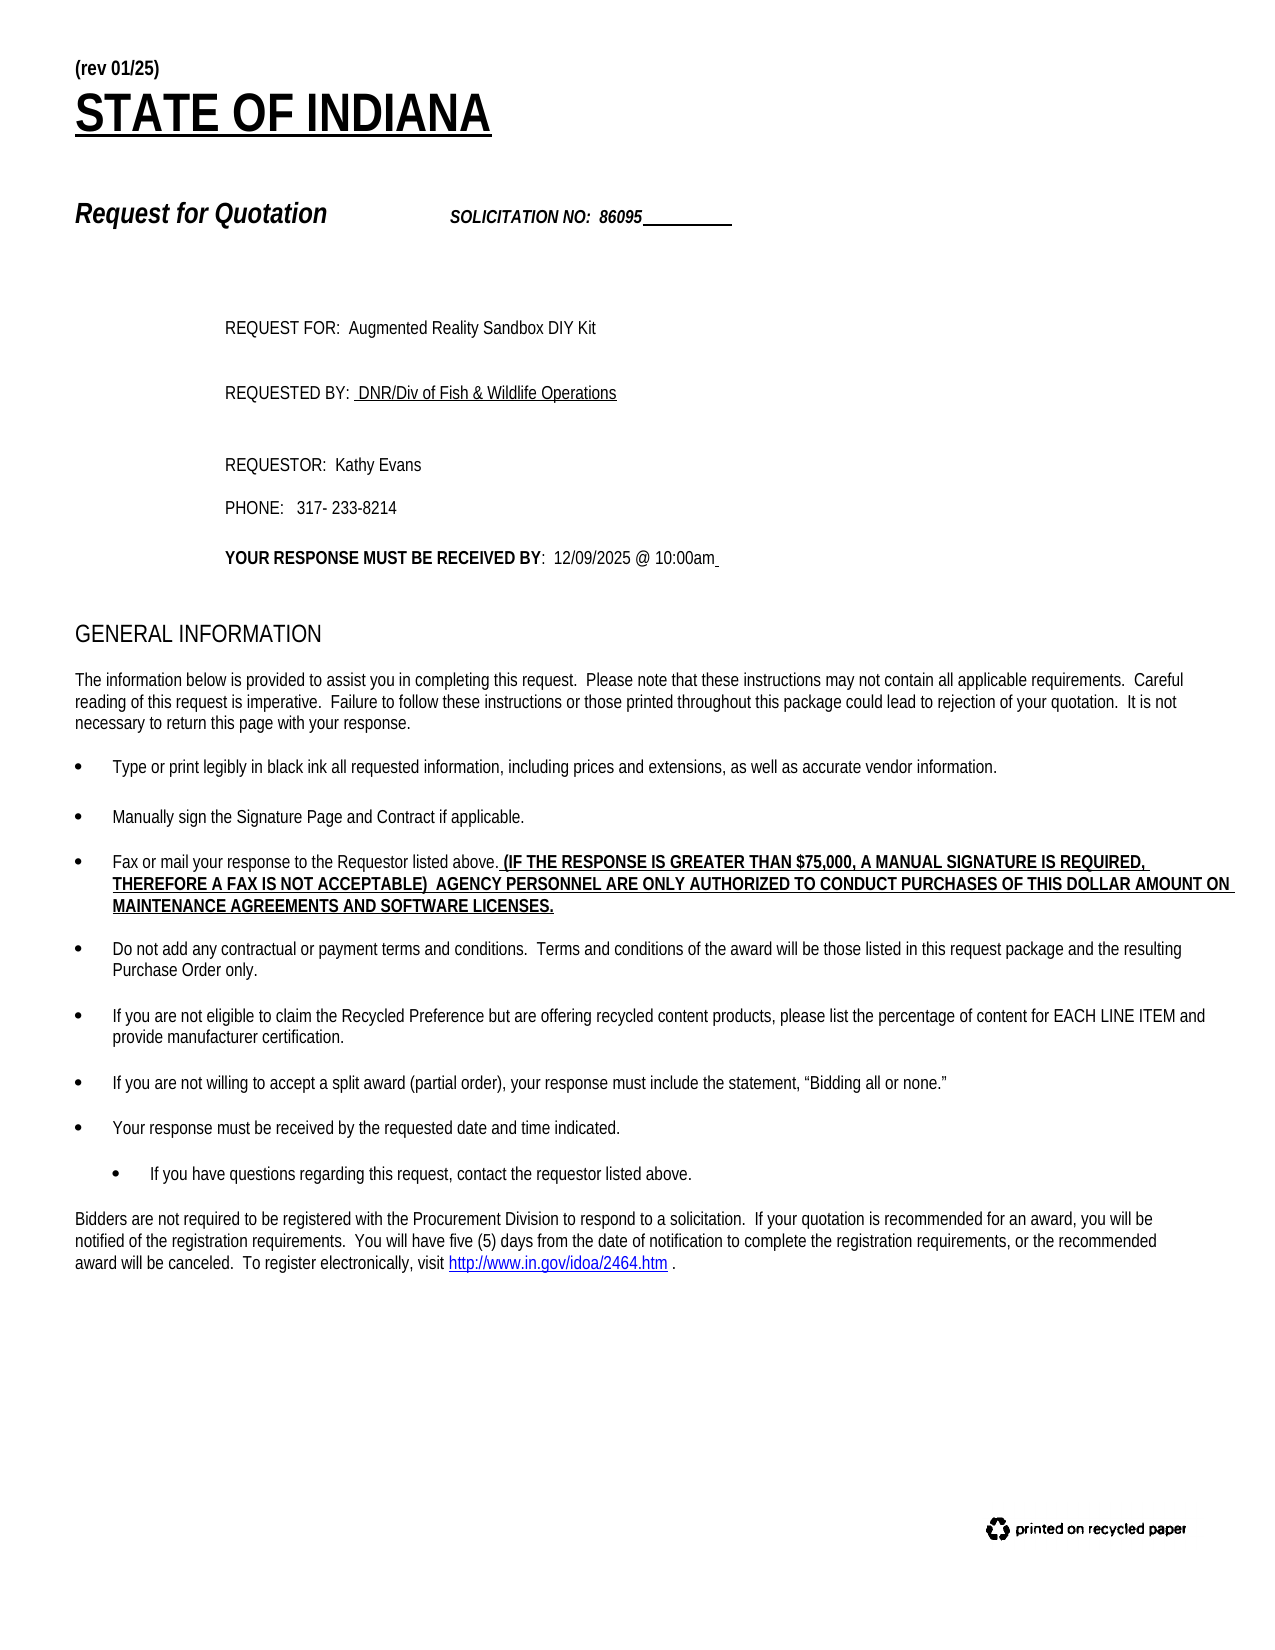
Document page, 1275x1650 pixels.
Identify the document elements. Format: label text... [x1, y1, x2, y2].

list If you have questions regarding this request, contact the requestor listed above. [75, 1163, 1200, 1184]
text (rev 01/25) [75, 56, 1200, 80]
list Your response must be received by the requested date and time indicated. [75, 1117, 1237, 1139]
text PHONE: 317- 233-8214 [75, 497, 1237, 518]
text Bidders are not required to be registered with the Procurement Division to respond to a solicitation. If your quotation is recommended for an award, you will be notified of the registration requirements. You will have five (5) days from the date of notification to complete the registration requirements, or the recommended award will be canceled. To register electronically, visit http://www.in.gov/idoa/2464.htm . [75, 1208, 1200, 1273]
text REQUESTOR: Kathy Evans [150, 453, 1237, 475]
text REQUESTED BY: DNR/Div of Fish & Wildlife Operations [75, 382, 1237, 403]
picture [982, 1502, 1204, 1550]
text The information below is provided to assist you in completing this request. Please note that these instructions may not contain all applicable requirements. Careful reading of this request is imperative. Failure to follow these instructions or those printed throughout this package could lead to rejection of your quotation. It is not necessary to return this page with your response. [75, 669, 1237, 734]
list If you are not willing to accept a split award (partial order), your response must include the statement, “Bidding all or none.” [75, 1072, 1237, 1093]
text YOUR RESPONSE MUST BE RECEIVED BY: 12/09/2025 @ 10:00am [150, 547, 1237, 568]
list Fax or mail your response to the Requestor listed above. (IF THE RESPONSE IS GREATER THAN $75,000, A MANUAL SIGNATURE IS REQUIRED, THEREFORE A FAX IS NOT ACCEPTABLE) AGENCY PERSONNEL ARE ONLY AUTHORIZED TO CONDUCT PURCHASES OF THIS DOLLAR AMOUNT ON MAINTENANCE AGREEMENTS AND SOFTWARE LICENSES. [75, 851, 1237, 916]
subtitle Request for Quotation SOLICITATION NO: 86095 [75, 196, 1200, 229]
list Manually sign the Signature Page and Contract if applicable. [75, 806, 1237, 827]
subtitle GENERAL INFORMATION [75, 618, 1200, 647]
list If you are not eligible to claim the Recycled Preference but are offering recycled content products, please list the percentage of content for EACH LINE ITEM and provide manufacturer certification. [75, 1005, 1237, 1048]
text STATE OF INDIANA [75, 80, 1200, 142]
text REQUEST FOR: Augmented Reality Sandbox DIY Kit [150, 317, 1237, 338]
list Type or print legibly in black ink all requested information, including prices and extensions, as well as accurate vendor information. [75, 756, 1237, 777]
list Do not add any contractual or payment terms and conditions. Terms and conditions of the award will be those listed in this request package and the resulting Purchase Order only. [75, 938, 1237, 981]
